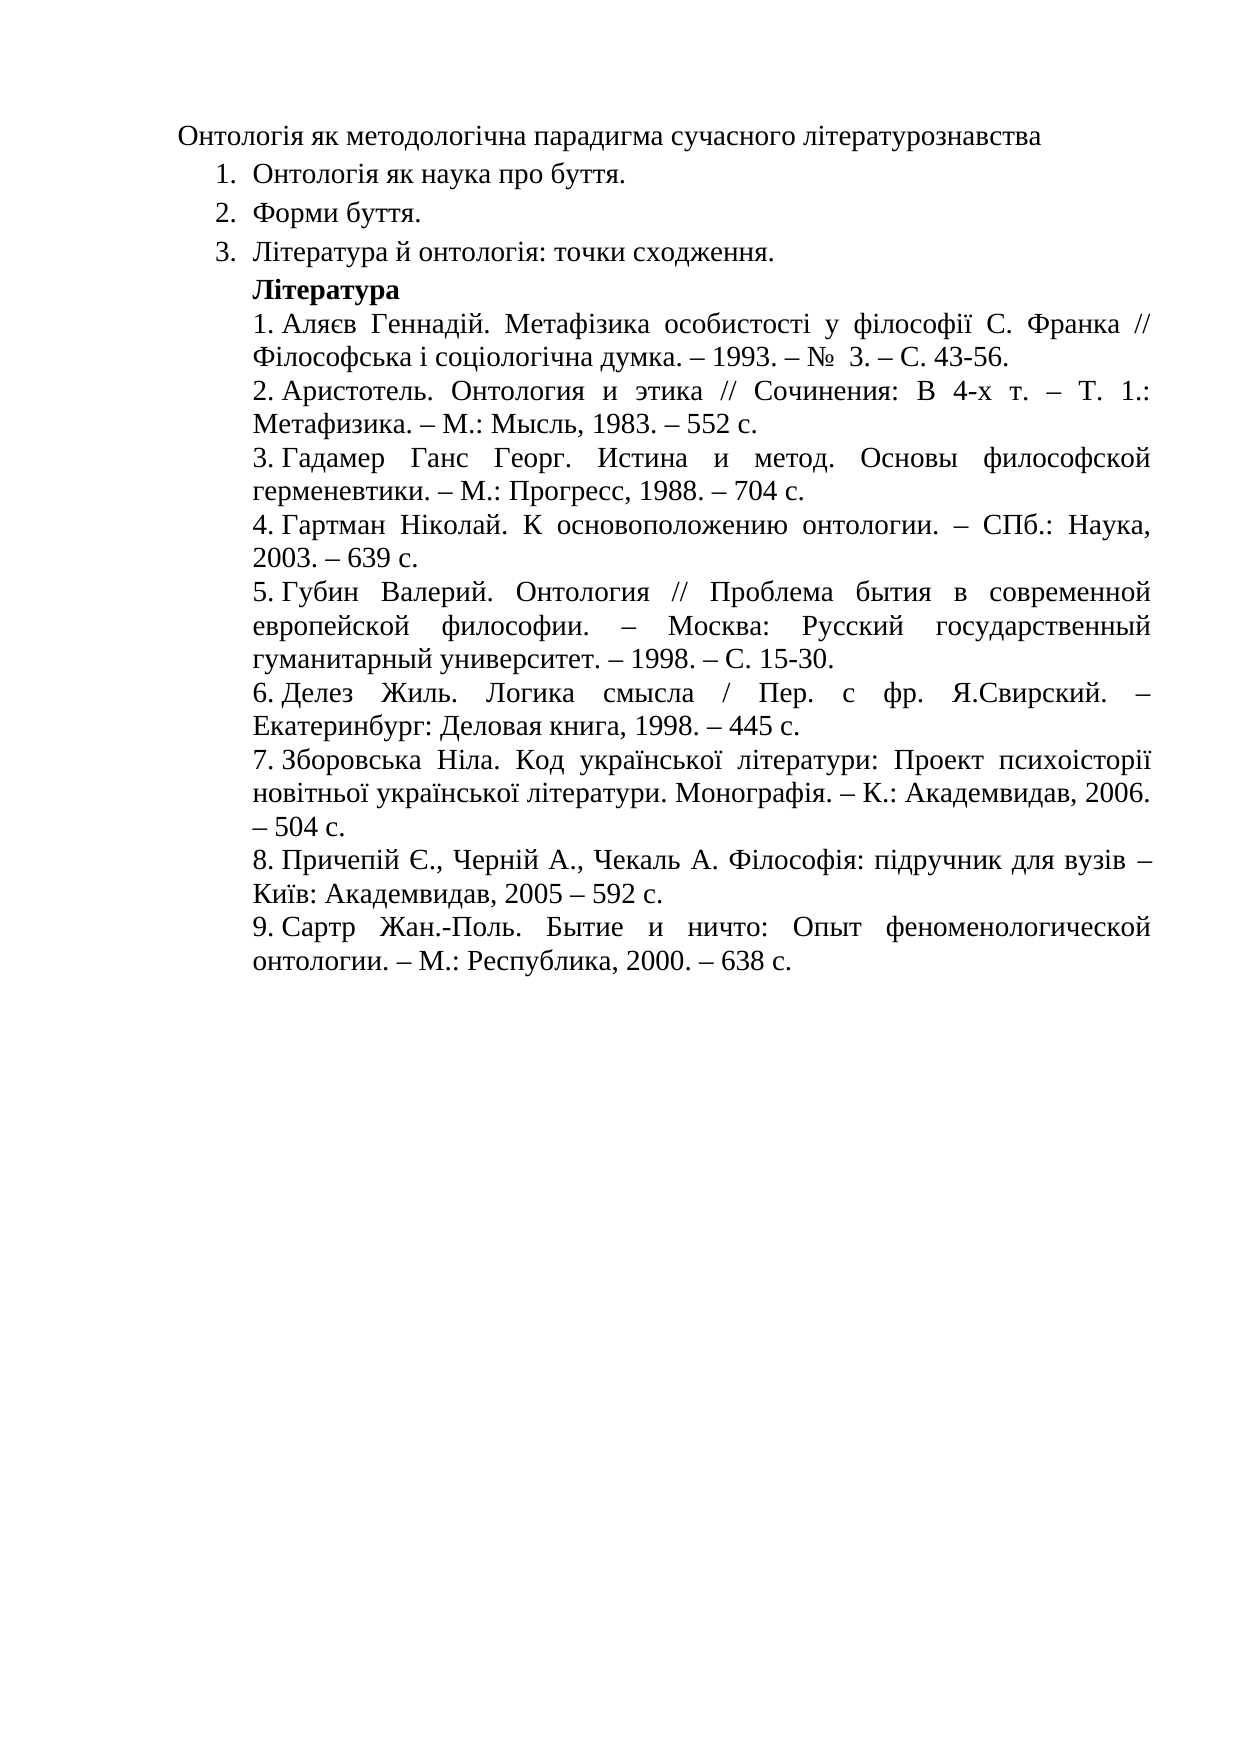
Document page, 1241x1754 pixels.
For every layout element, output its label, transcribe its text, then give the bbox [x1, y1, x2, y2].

list Онтологія як наука про буття. [215, 157, 1152, 190]
text Онтологія як методологічна парадигма сучасного літературознавства [177, 118, 1152, 152]
list Форми буття. [215, 195, 1152, 229]
list 1. Аляєв Геннадій. Метафiзика особистостi у фiлософiї С. Франка // Фiлософська i соцiологiчна думка. – 1993. – № 3. – С. 43-56. [252, 306, 1152, 373]
list Література й онтологія: точки сходження. [215, 234, 1152, 267]
list 6. Делез Жиль. Логика смысла / Пер. с фр. Я.Свирский. – Екатеринбург: Деловая книга, 1998. – 445 с. [252, 675, 1152, 742]
list 8. Причепій Є., Черній А., Чекаль А. Філософія: підручник для вузів – Київ: Академвидав, 2005 – 592 с. [252, 842, 1152, 909]
list 3. Гадамер Ганс Георг. Истина и метод. Основы философской герменевтики. – М.: Прогресс, 1988. – 704 с. [252, 440, 1152, 507]
list 5. Губин Валерий. Онтология // Проблема бытия в современной европейской философии. – Москва: Русский государственный гуманитарный университет. – 1998. – С. 15-30. [252, 574, 1152, 675]
list 4. Гартман Ніколай. К основоположению онтологии. – СПб.: Наука, 2003. – 639 с. [252, 507, 1152, 574]
list Література [252, 272, 1152, 306]
list 7. Зборовська Ніла. Код української літератури: Проект психоісторії новітньої української літератури. Монографія. – К.: Академвидав, 2006. – 504 с. [252, 742, 1152, 842]
list 2. Аристотель. Онтология и этика // Сочинения: В 4-х т. – Т. 1.: Метафизика. – М.: Мысль, 1983. – 552 с. [252, 373, 1152, 440]
list 9. Сартр Жан.-Поль. Бытие и ничто: Опыт феноменологической онтологии. – М.: Республика, 2000. – 638 с. [252, 909, 1152, 977]
